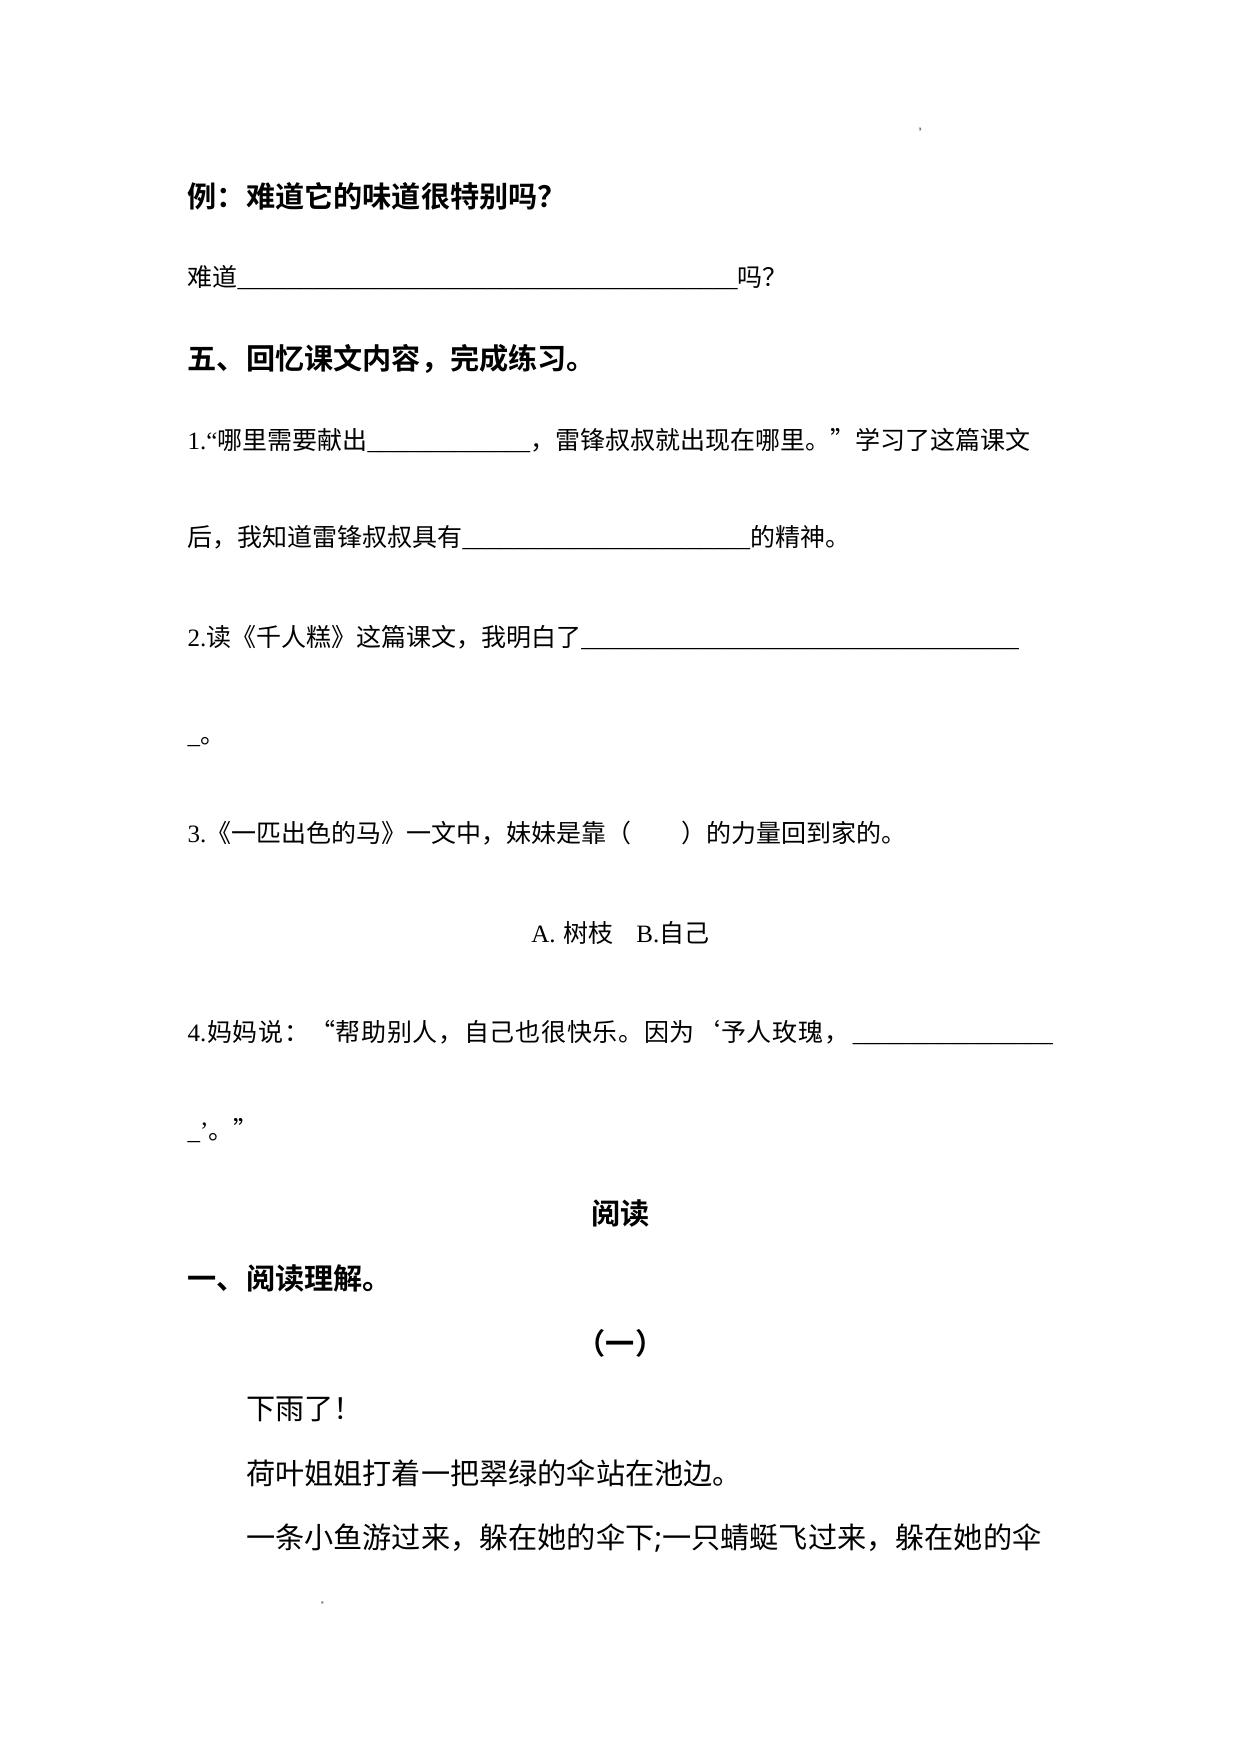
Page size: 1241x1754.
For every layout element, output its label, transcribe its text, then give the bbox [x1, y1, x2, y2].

list 下雨了！ [187, 1374, 1053, 1439]
list 回忆课文内容，完成练习。 [187, 324, 1053, 389]
text 阅读 [187, 1179, 1053, 1244]
list 树枝 B.自己 [187, 899, 1053, 964]
list 荷叶姐姐打着一把翠绿的伞站在池边。 [187, 1439, 1053, 1504]
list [187, 1504, 1053, 1569]
list 4.妈妈说：“帮助别人，自己也很快乐。因为‘予人玫瑰，_________________’。” [187, 998, 1053, 1161]
list 例：难道它的味道很特别吗？ [187, 162, 1053, 227]
list 难道________________________________________吗？ [187, 243, 1053, 308]
list 3.《一匹出色的马》一文中，妹妹是靠（ ）的力量回到家的。 [187, 799, 1053, 864]
list 阅读理解。 [187, 1244, 1053, 1309]
list 1.“哪里需要献出_____________，雷锋叔叔就出现在哪里。”学习了这篇课文后，我知道雷锋叔叔具有_______________________的精神。 [187, 406, 1053, 568]
list （一） [187, 1309, 1053, 1374]
list 2.读《千人糕》这篇课文，我明白了____________________________________。 [187, 603, 1053, 765]
